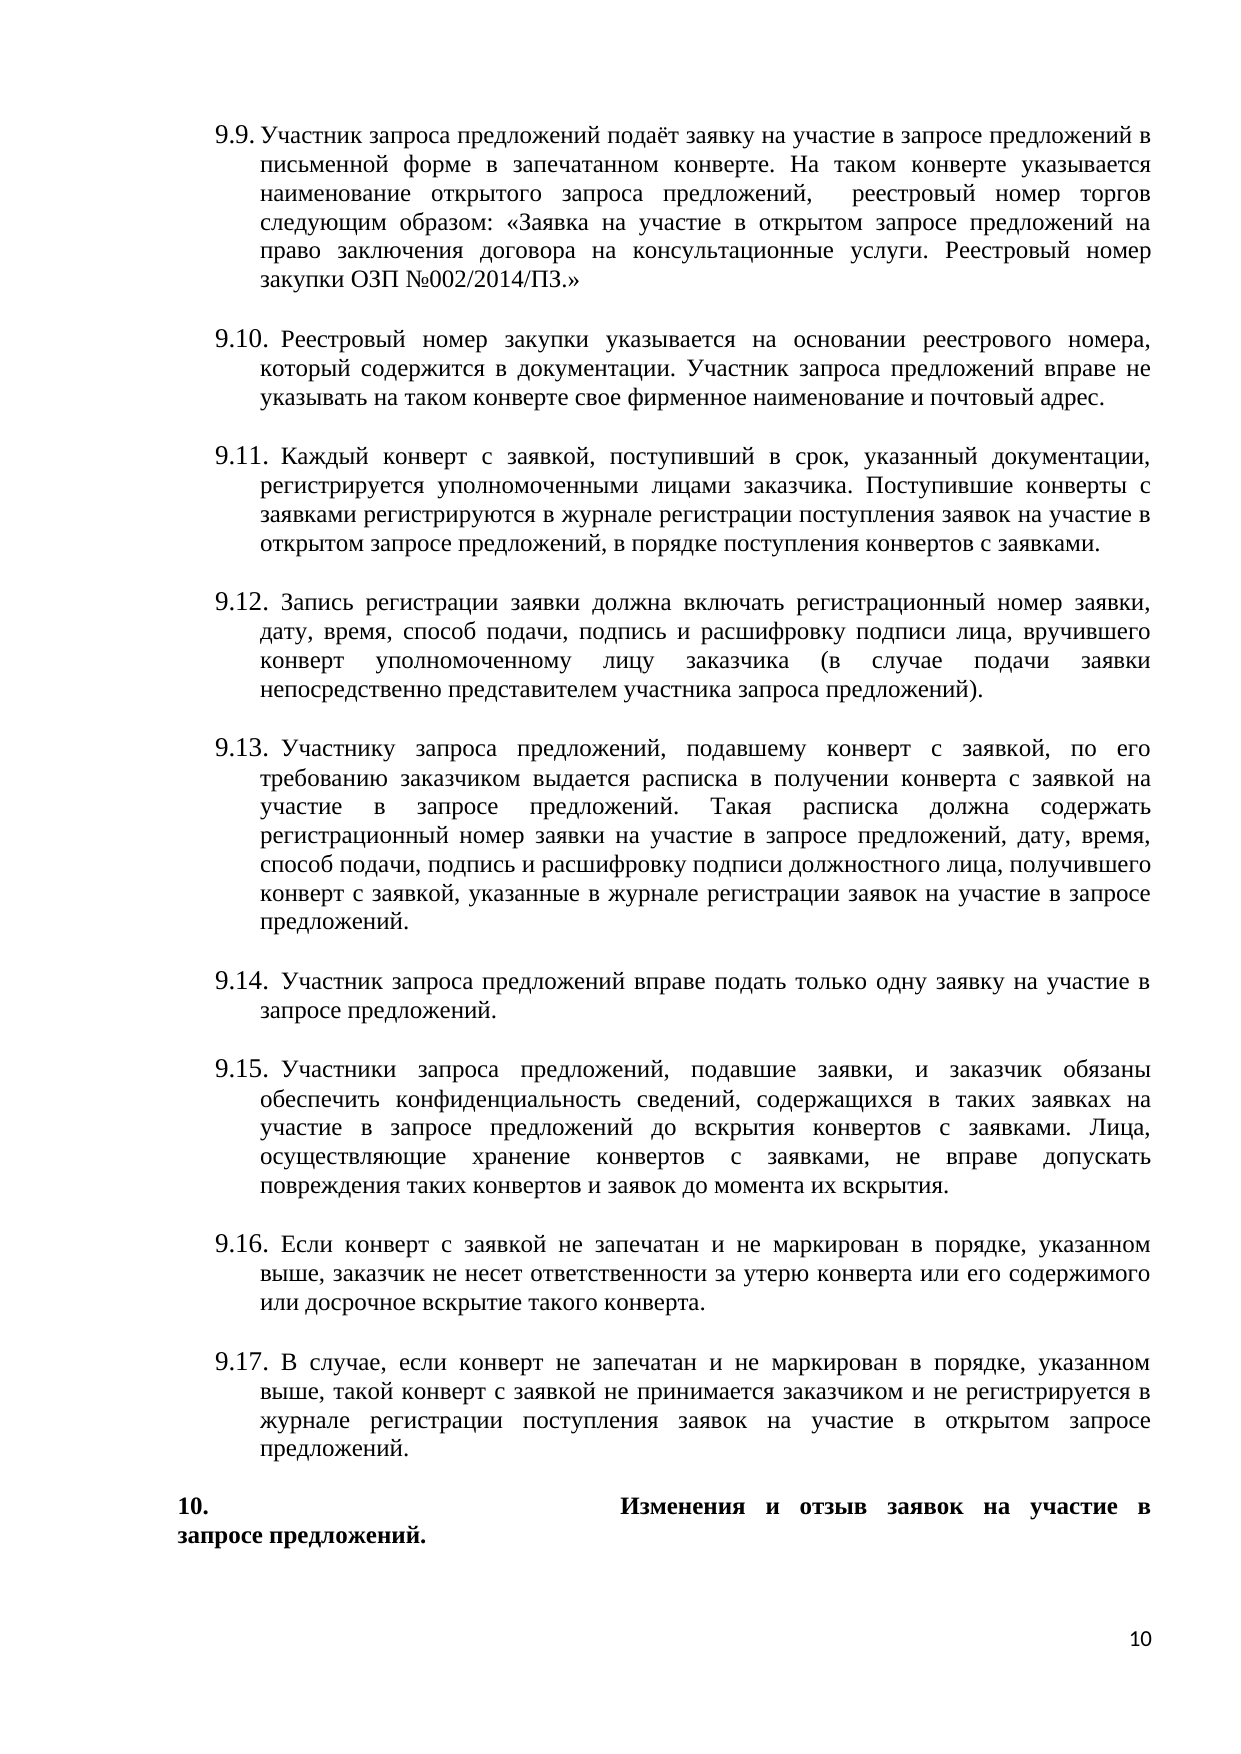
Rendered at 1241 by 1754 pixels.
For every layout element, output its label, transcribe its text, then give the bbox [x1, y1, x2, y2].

list Если конверт с заявкой не запечатан и не маркирован в порядке, указанном выше, заказчик не несет ответственности за утерю конверта или его содержимого или досрочное вскрытие такого конверта. [215, 1227, 1152, 1316]
list Участник запроса предложений подаёт заявку на участие в запросе предложений в письменной форме в запечатанном конверте. На таком конверте указывается наименование открытого запроса предложений, реестровый номер торгов следующим образом: «Заявка на участие в открытом запросе предложений на право заключения договора на консультационные услуги. Реестровый номер закупки ОЗП №002/2014/ПЗ.» [215, 118, 1152, 293]
list Запись регистрации заявки должна включать регистрационный номер заявки, дату, время, способ подачи, подпись и расшифровку подписи лица, вручившего конверт уполномоченному лицу заказчика (в случае подачи заявки непосредственно представителем участника запроса предложений). [215, 585, 1152, 703]
list Каждый конверт с заявкой, поступивший в срок, указанный документации, регистрируется уполномоченными лицами заказчика. Поступившие конверты с заявками регистрируются в журнале регистрации поступления заявок на участие в открытом запросе предложений, в порядке поступления конвертов с заявками. [215, 439, 1152, 557]
list Участники запроса предложений, подавшие заявки, и заказчик обязаны обеспечить конфиденциальность сведений, содержащихся в таких заявках на участие в запросе предложений до вскрытия конвертов с заявками. Лица, осуществляющие хранение конвертов с заявками, не вправе допускать повреждения таких конвертов и заявок до момента их вскрытия. [215, 1052, 1152, 1199]
list Реестровый номер закупки указывается на основании реестрового номера, который содержится в документации. Участник запроса предложений вправе не указывать на таком конверте свое фирменное наименование и почтовый адрес. [215, 322, 1152, 410]
list Участник запроса предложений вправе подать только одну заявку на участие в запросе предложений. [215, 964, 1152, 1024]
list Изменения и отзыв заявок на участие в запросе предложений. [177, 1491, 1152, 1548]
list Участнику запроса предложений, подавшему конверт с заявкой, по его требованию заказчиком выдается расписка в получении конверта с заявкой на участие в запросе предложений. Такая расписка должна содержать регистрационный номер заявки на участие в запросе предложений, дату, время, способ подачи, подпись и расшифровку подписи должностного лица, получившего конверт с заявкой, указанные в журнале регистрации заявок на участие в запросе предложений. [215, 731, 1152, 935]
list В случае, если конверт не запечатан и не маркирован в порядке, указанном выше, такой конверт с заявкой не принимается заказчиком и не регистрируется в журнале регистрации поступления заявок на участие в открытом запросе предложений. [215, 1345, 1152, 1462]
